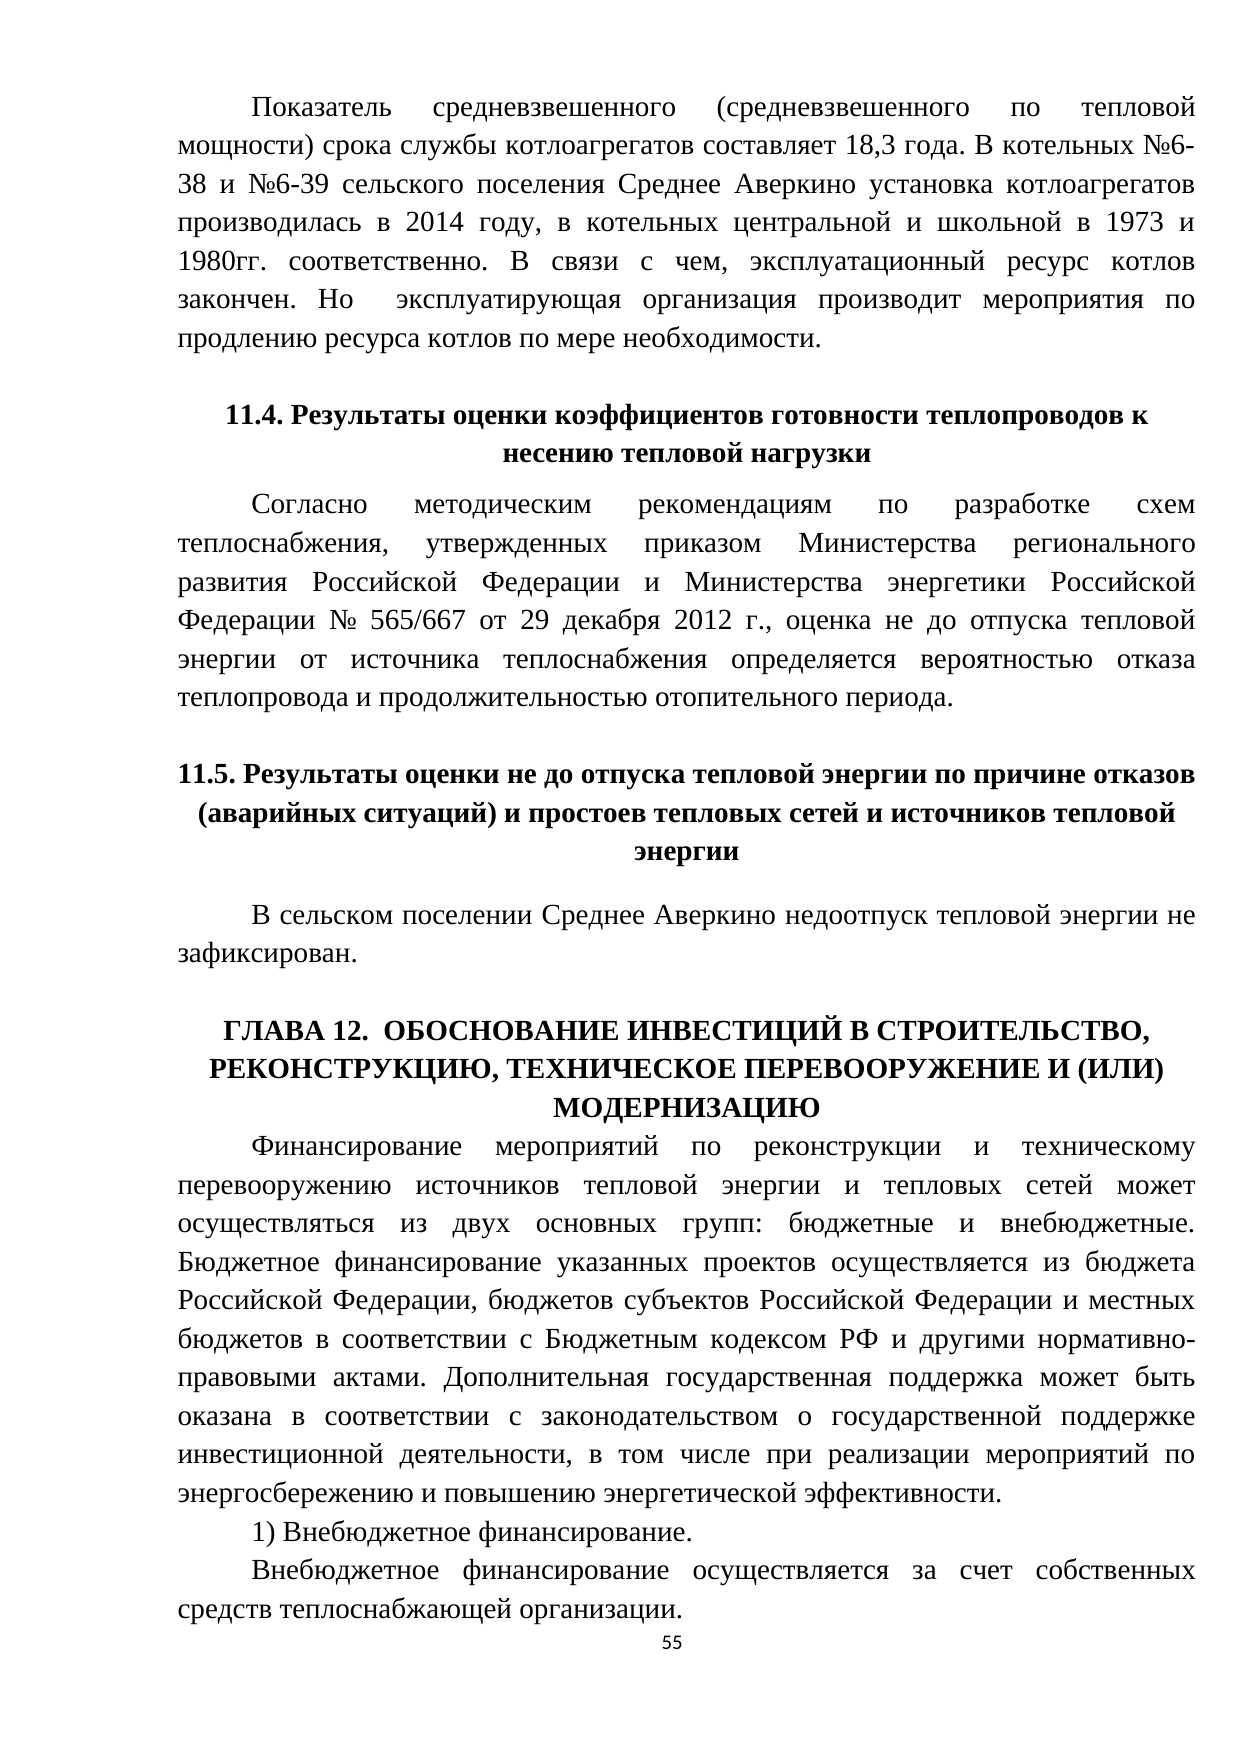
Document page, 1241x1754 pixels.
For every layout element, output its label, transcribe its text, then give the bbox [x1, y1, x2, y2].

text В сельском поселении Среднее Аверкино недоотпуск тепловой энергии не зафиксирован. [177, 897, 1196, 969]
text Показатель средневзвешенного (средневзвешенного по тепловой мощности) срока службы котлоагрегатов составляет 18,3 года. В котельных №6-38 и №6-39 сельского поселения Среднее Аверкино установка котлоагрегатов производилась в 2014 году, в котельных центральной и школьной в 1973 и 1980гг. соответственно. В связи с чем, эксплуатационный ресурс котлов закончен. Но эксплуатирующая организация производит мероприятия по продлению ресурса котлов по мере необходимости. [177, 89, 1196, 353]
text Внебюджетное финансирование осуществляется за счет собственных средств теплоснабжающей организации. [177, 1552, 1196, 1624]
text Согласно методическим рекомендациям по разработке схем теплоснабжения, утвержденных приказом Министерства регионального развития Российской Федерации и Министерства энергетики Российской Федерации № 565/667 от 29 декабря 2012 г., оценка не до отпуска тепловой энергии от источника теплоснабжения определяется вероятностью отказа теплопровода и продолжительностью отопительного периода. [177, 487, 1196, 713]
text 11.5. Результаты оценки не до отпуска тепловой энергии по причине отказов (аварийных ситуаций) и простоев тепловых сетей и источников тепловой энергии [177, 756, 1196, 867]
text Финансирование мероприятий по реконструкции и техническому перевооружению источников тепловой энергии и тепловых сетей может осуществляться из двух основных групп: бюджетные и внебюджетные. Бюджетное финансирование указанных проектов осуществляется из бюджета Российской Федерации, бюджетов субъектов Российской Федерации и местных бюджетов в соответствии с Бюджетным кодексом РФ и другими нормативно-правовыми актами. Дополнительная государственная поддержка может быть оказана в соответствии с законодательством о государственной поддержке инвестиционной деятельности, в том числе при реализации мероприятий по энергосбережению и повышению энергетической эффективности. [177, 1128, 1196, 1509]
text ГЛАВА 12. ОБОСНОВАНИЕ ИНВЕСТИЦИЙ В СТРОИТЕЛЬСТВО, РЕКОНСТРУКЦИЮ, ТЕХНИЧЕСКОЕ ПЕРЕВООРУЖЕНИЕ И (ИЛИ) МОДЕРНИЗАЦИЮ [177, 1013, 1196, 1123]
text 11.4. Результаты оценки коэффициентов готовности теплопроводов к несению тепловой нагрузки [177, 397, 1196, 469]
text 1) Внебюджетное финансирование. [177, 1514, 1196, 1547]
